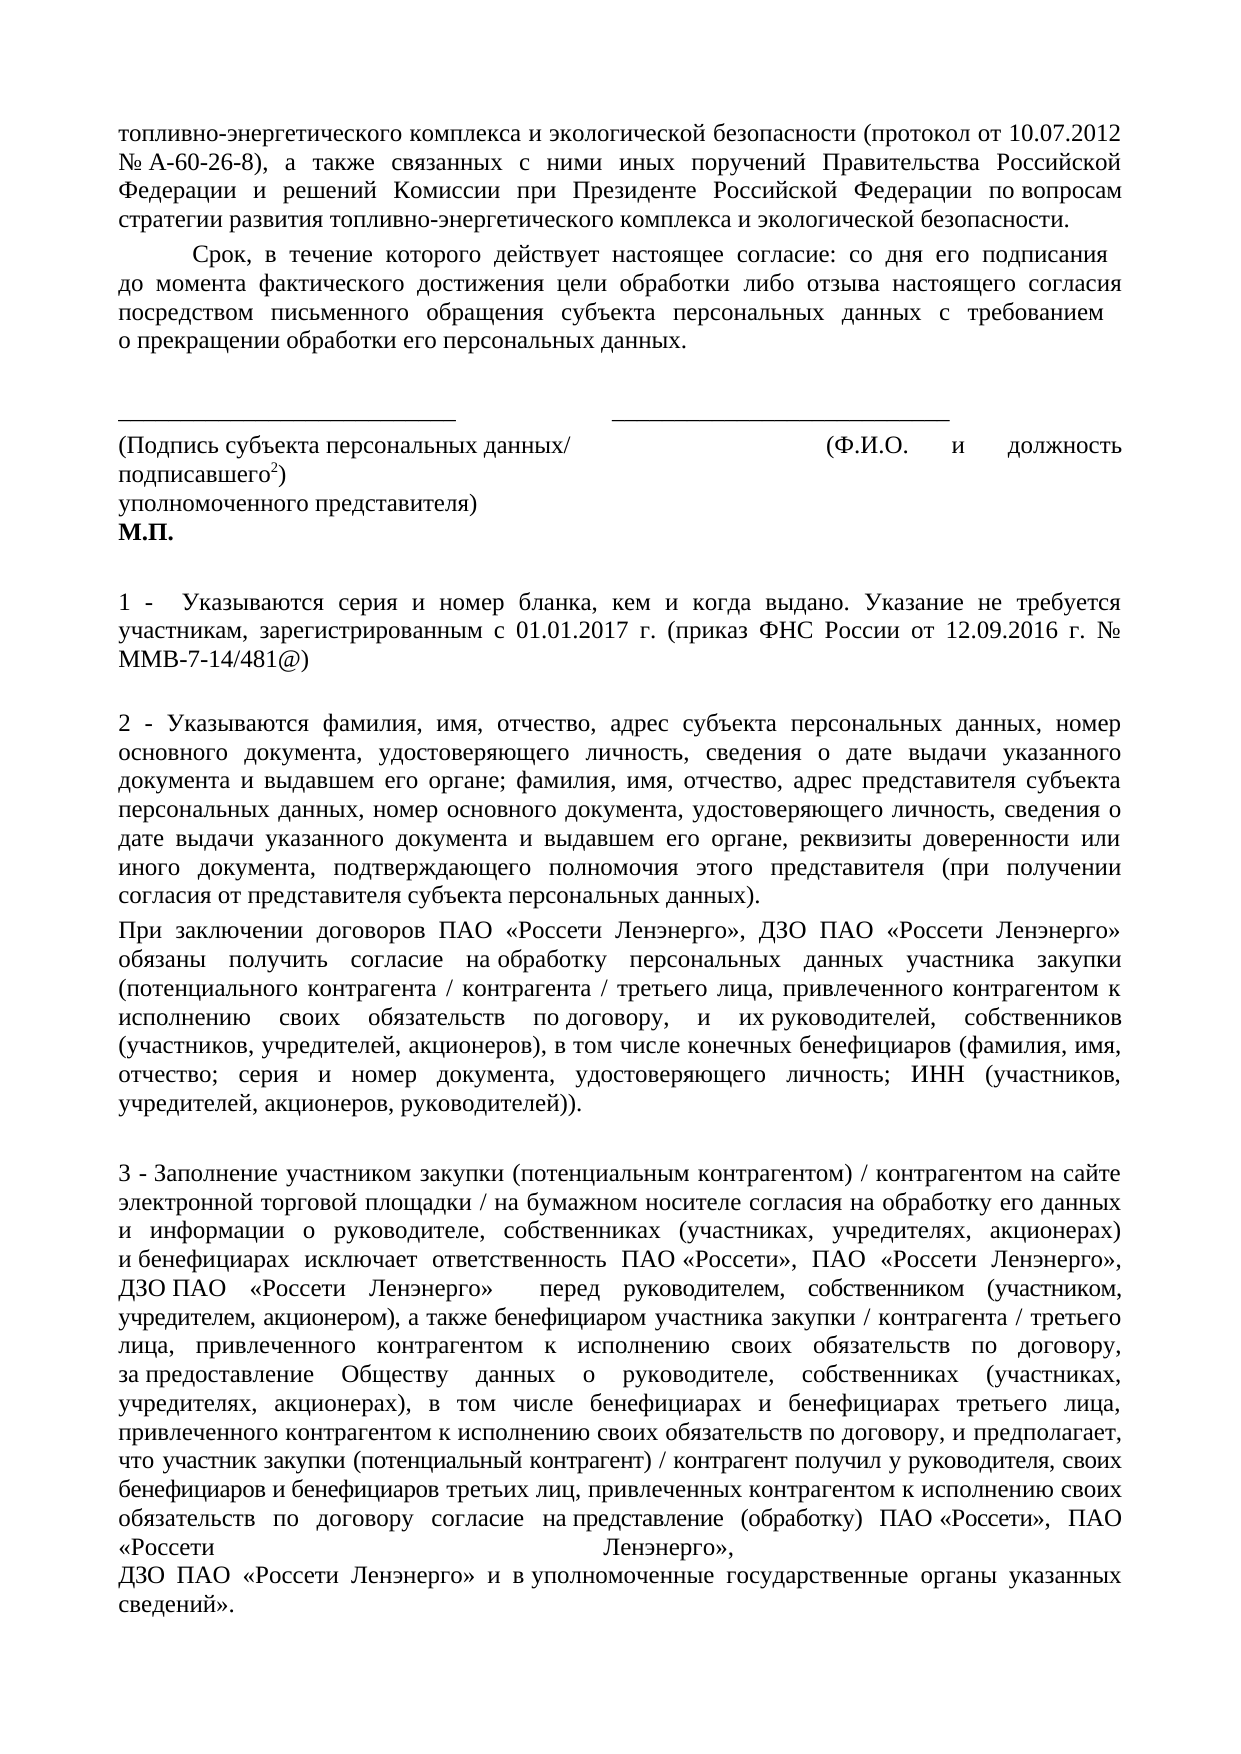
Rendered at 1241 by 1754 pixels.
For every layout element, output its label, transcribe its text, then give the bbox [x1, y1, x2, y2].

text М.П. [118, 517, 1122, 546]
text 2 - Указываются фамилия, имя, отчество, адрес субъекта персональных данных, номер основного документа, удостоверяющего личность, сведения о дате выдачи указанного документа и выдавшем его органе; фамилия, имя, отчество, адрес представителя субъекта персональных данных, номер основного документа, удостоверяющего личность, сведения о дате выдачи указанного документа и выдавшем его органе, реквизиты доверенности или иного документа, подтверждающего полномочия этого представителя (при получении согласия от представителя субъекта персональных данных). [118, 708, 1122, 909]
text Срок, в течение которого действует настоящее согласие: со дня его подписания до момента фактического достижения цели обработки либо отзыва настоящего согласия посредством письменного обращения субъекта персональных данных с требованием о прекращении обработки его персональных данных. [118, 239, 1122, 354]
text При заключении договоров ПАО «Россети Ленэнерго», ДЗО ПАО «Россети Ленэнерго» обязаны получить согласие на обработку персональных данных участника закупки (потенциального контрагента / контрагента / третьего лица, привлеченного контрагентом к исполнению своих обязательств по договору, и их руководителей, собственников (участников, учредителей, акционеров), в том числе конечных бенефициаров (фамилия, имя, отчество; серия и номер документа, удостоверяющего личность; ИНН (участников, учредителей, акционеров, руководителей)). [118, 916, 1122, 1117]
text 3 - Заполнение участником закупки (потенциальным контрагентом) / контрагентом на сайте электронной торговой площадки / на бумажном носителе согласия на обработку его данных и информации о руководителе, собственниках (участниках, учредителях, акционерах) и бенефициарах исключает ответственность ПАО «Россети», ПАО «Россети Ленэнерго», ДЗО ПАО «Россети Ленэнерго» перед руководителем, собственником (участником, учредителем, акционером), а также бенефициаром участника закупки / контрагента / третьего лица, привлеченного контрагентом к исполнению своих обязательств по договору, за предоставление Обществу данных о руководителе, собственниках (участниках, учредителях, акционерах), в том числе бенефициарах и бенефициарах третьего лица, привлеченного контрагентом к исполнению своих обязательств по договору, и предполагает, что участник закупки (потенциальный контрагент) / контрагент получил у руководителя, своих бенефициаров и бенефициаров третьих лиц, привлеченных контрагентом к исполнению своих обязательств по договору согласие на представление (обработку) ПАО «Россети», ПАО «Россети Ленэнерго», ДЗО ПАО «Россети Ленэнерго» и в уполномоченные государственные органы указанных сведений». [118, 1158, 1122, 1618]
list 1 - Указываются серия и номер бланка, кем и когда выдано. Указание не требуется участникам, зарегистрированным с 01.01.2017 г. (приказ ФНС России от 12.09.2016 г. № ММВ-7-14/481@) [118, 587, 1122, 673]
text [118, 118, 1122, 233]
text уполномоченного представителя) [118, 488, 1122, 517]
text ___________________________ ___________________________ [118, 396, 1122, 424]
text (Подпись субъекта персональных данных/ (Ф.И.О. и должность подписавшего2) [118, 431, 1122, 488]
